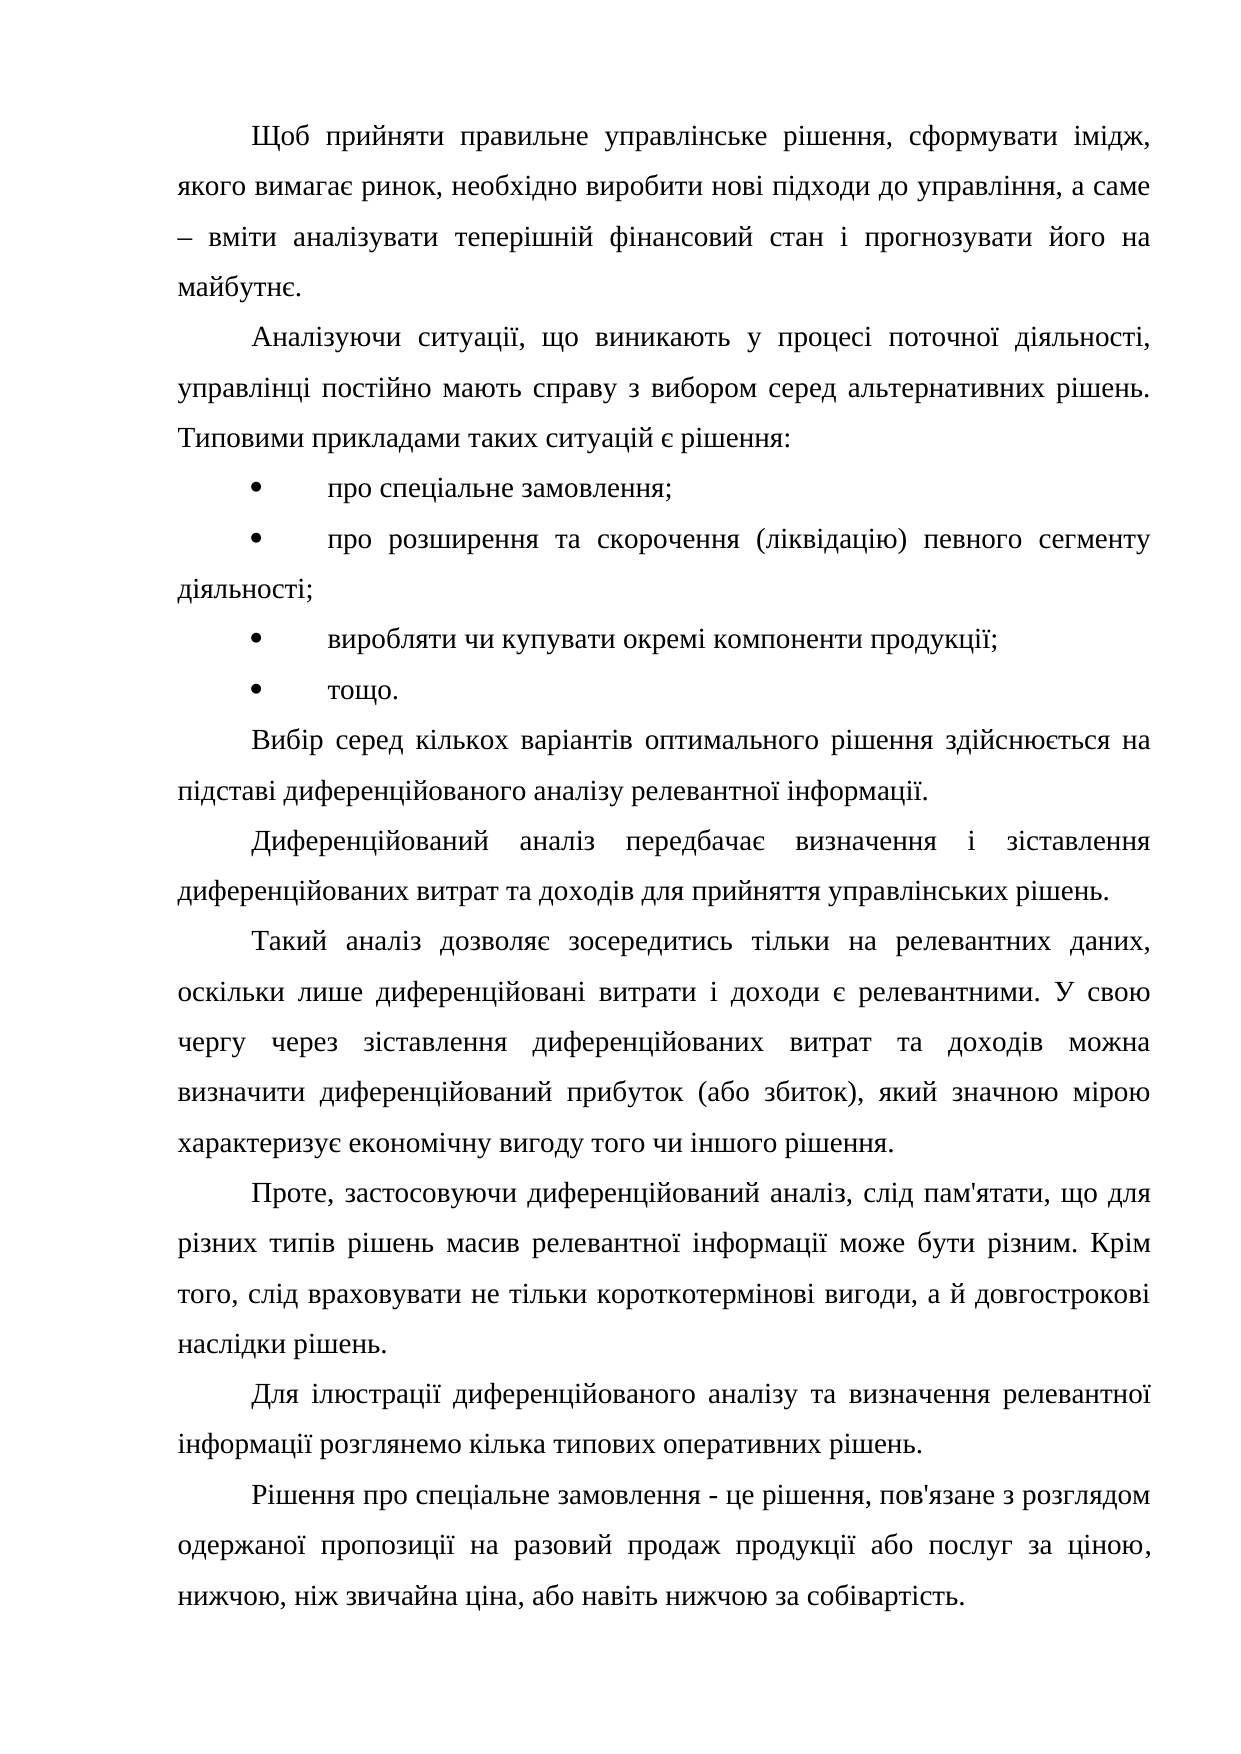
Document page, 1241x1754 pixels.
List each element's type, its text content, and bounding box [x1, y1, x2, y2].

list про розширення та скорочення (ліквідацію) певного сегменту діяльності; [177, 521, 1152, 605]
text Аналізуючи ситуації, що виникають у процесі поточної діяльності, управлінці постійно мають справу з вибором серед альтернативних рішень. Типовими прикладами таких ситуацій є рішення: [177, 319, 1152, 453]
text Такий аналіз дозволяє зосередитись тільки на релевантних даних, оскільки лише диференційовані витрати і доходи є релевантними. У свою чергу через зіставлення диференційованих витрат та доходів можна визначити диференційований прибуток (або збиток), який значною мірою характеризує економічну вигоду того чи іншого рішення. [177, 923, 1152, 1158]
list тощо. [177, 672, 1152, 706]
text Щоб прийняти правильне управлінське рішення, сформувати імідж, якого вимагає ринок, необхідно виробити нові підходи до управління, а саме – вміти аналізувати теперішній фінансовий стан і прогнозувати його на майбутнє. [177, 118, 1152, 303]
text Для ілюстрації диференційованого аналізу та визначення релевантної інформації розглянемо кілька типових оперативних рішень. [177, 1376, 1152, 1460]
text Рішення про спеціальне замовлення - це рішення, пов'язане з розглядом одержаної пропозиції на разовий продаж продукції або послуг за ціною, нижчою, ніж звичайна ціна, або навіть нижчою за собівартість. [177, 1477, 1152, 1611]
text Вибір серед кількох варіантів оптимального рішення здійснюється на підставі диференційованого аналізу релевантної інформації. [177, 722, 1152, 806]
text Диференційований аналіз передбачає визначення і зіставлення диференційованих витрат та доходів для прийняття управлінських рішень. [177, 823, 1152, 907]
list виробляти чи купувати окремі компоненти продукції; [177, 621, 1152, 655]
text Проте, застосовуючи диференційований аналіз, слід пам'ятати, що для різних типів рішень масив релевантної інформації може бути різним. Крім того, слід враховувати не тільки короткотермінові вигоди, а й довгострокові наслідки рішень. [177, 1175, 1152, 1359]
list про спеціальне замовлення; [177, 470, 1152, 504]
